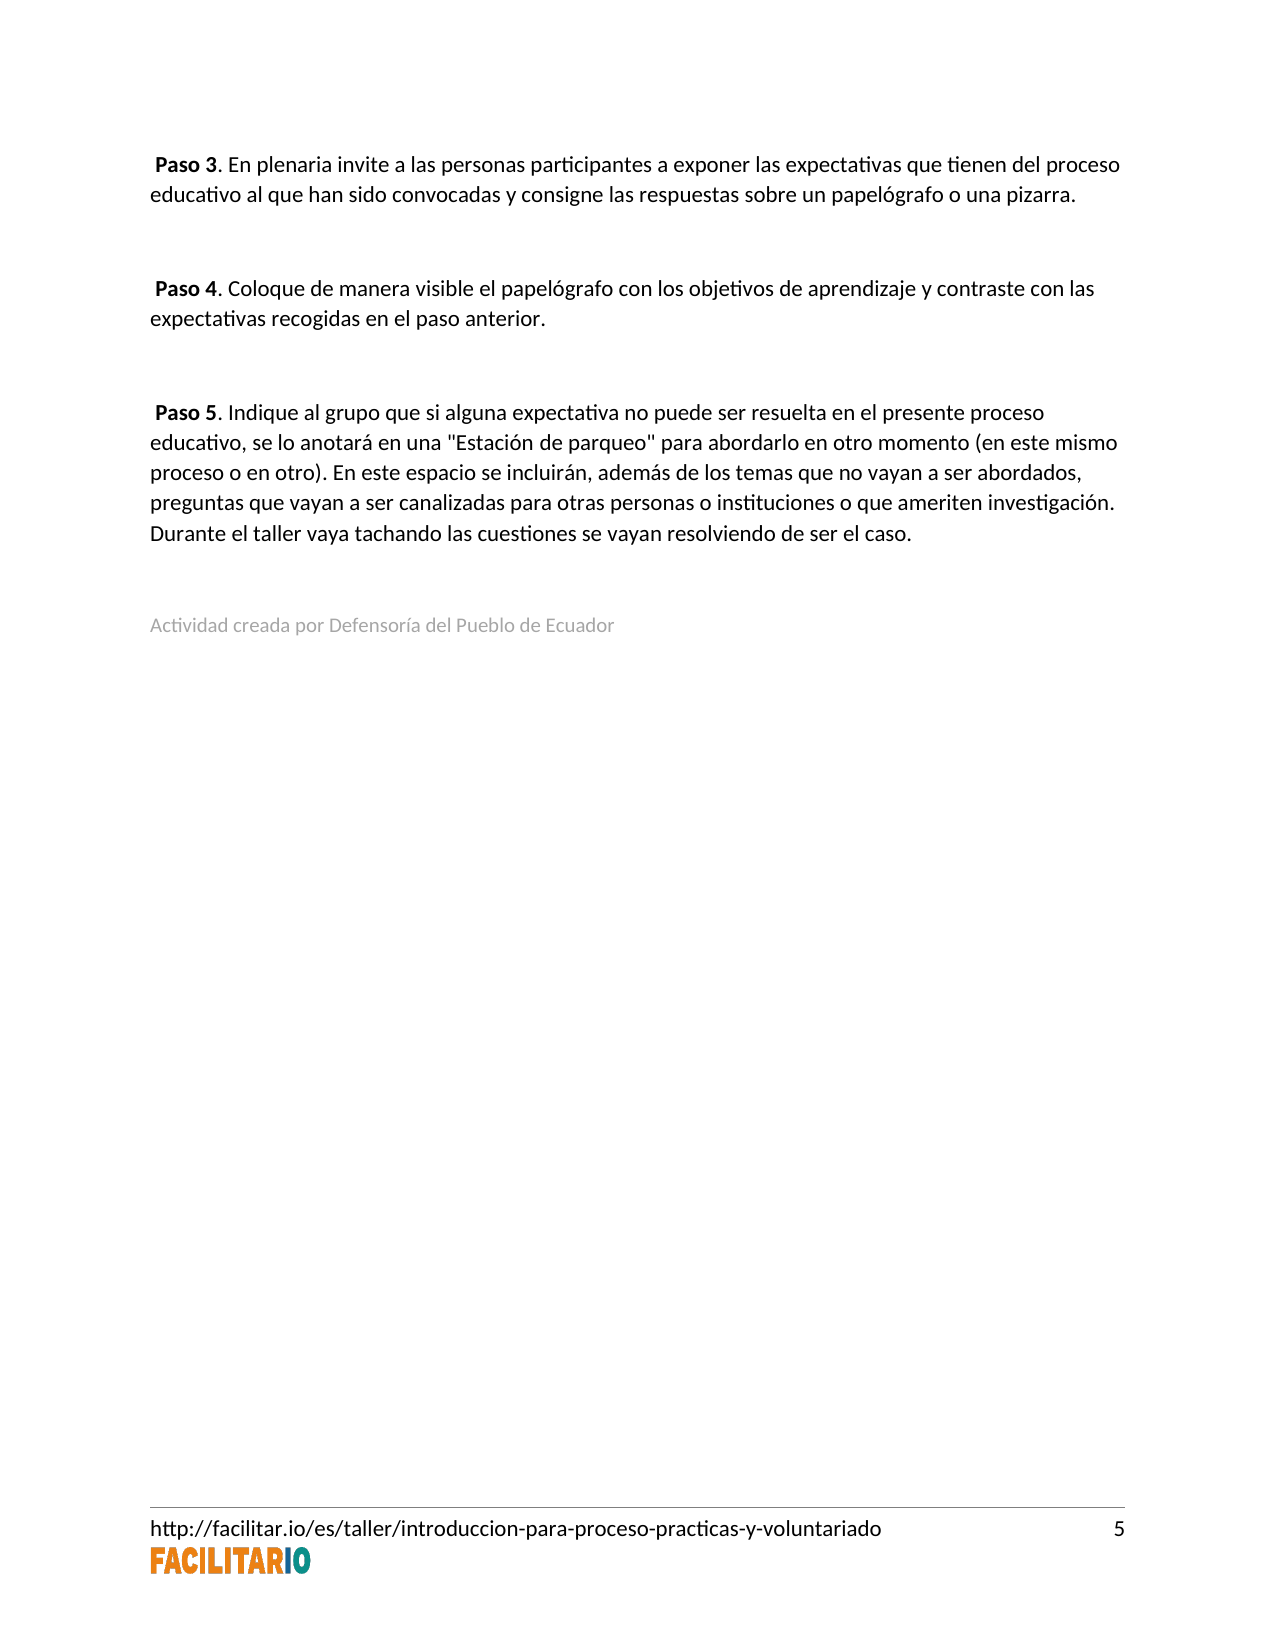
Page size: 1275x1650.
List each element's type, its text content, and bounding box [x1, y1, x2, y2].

text Paso 5. Indique al grupo que si alguna expectativa no puede ser resuelta en el presente proceso educativo, se lo anotará en una "Estación de parqueo" para abordarlo en otro momento (en este mismo proceso o en otro). En este espacio se incluirán, además de los temas que no vayan a ser abordados, preguntas que vayan a ser canalizadas para otras personas o instituciones o que ameriten investigación. Durante el taller vaya tachando las cuestiones se vayan resolviendo de ser el caso. [150, 398, 1125, 547]
text Actividad creada por Defensoría del Pueblo de Ecuador [150, 612, 1125, 638]
picture [145, 1544, 315, 1576]
text Paso 3. En plenaria invite a las personas participantes a exponer las expectativas que tienen del proceso educativo al que han sido convocadas y consigne las respuestas sobre un papelógrafo o una pizarra. [150, 150, 1125, 208]
text Paso 4. Coloque de manera visible el papelógrafo con los objetivos de aprendizaje y contraste con las expectativas recogidas en el paso anterior. [150, 274, 1125, 332]
